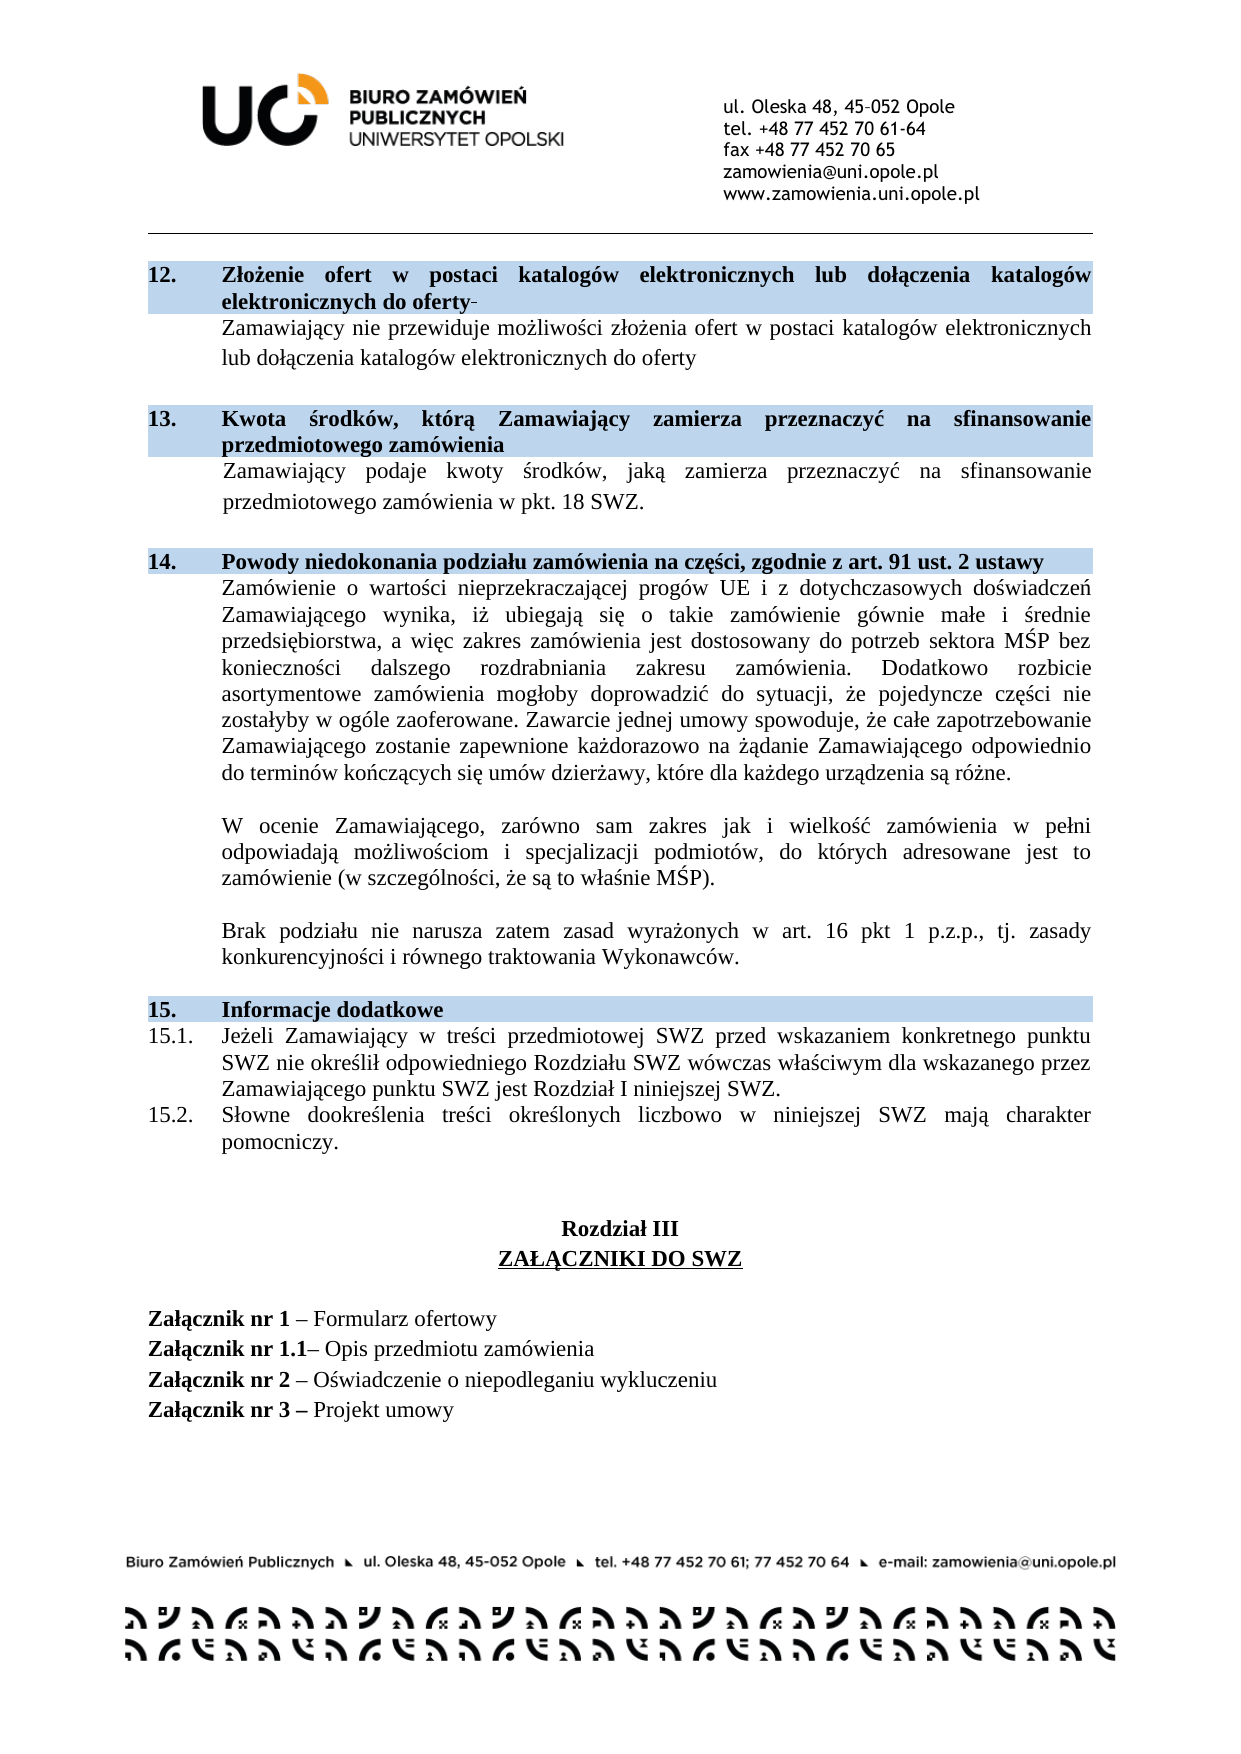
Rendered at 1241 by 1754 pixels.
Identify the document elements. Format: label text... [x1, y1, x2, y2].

text ZAŁĄCZNIKI DO SWZ [148, 1245, 1093, 1271]
list Złożenie ofert w postaci katalogów elektronicznych lub dołączenia katalogów elektronicznych do oferty [148, 261, 1093, 314]
text Załącznik nr 2 – Oświadczenie o niepodleganiu wykluczeniu [148, 1366, 1093, 1392]
text Rozdział III [148, 1215, 1093, 1241]
text Załącznik nr 1 – Formularz ofertowy [148, 1305, 1093, 1332]
list Powody niedokonania podziału zamówienia na części, zgodnie z art. 91 ust. 2 ustawy [148, 548, 1093, 574]
text Zamawiający podaje kwoty środków, jaką zamierza przeznaczyć na sfinansowanie przedmiotowego zamówienia w pkt. 18 SWZ. [223, 457, 1093, 514]
picture [202, 73, 564, 146]
text Zamówienie o wartości nieprzekraczającej progów UE i z dotychczasowych doświadczeń Zamawiającego wynika, iż ubiegają się o takie zamówienie gównie małe i średnie przedsiębiorstwa, a więc zakres zamówienia jest dostosowany do potrzeb sektora MŚP bez konieczności dalszego rozdrabniania zakresu zamówienia. Dodatkowo rozbicie asortymentowe zamówienia mogłoby doprowadzić do sytuacji, że pojedyncze części nie zostałyby w ogóle zaoferowane. Zawarcie jednej umowy spowoduje, że całe zapotrzebowanie Zamawiającego zostanie zapewnione każdorazowo na żądanie Zamawiającego odpowiednio do terminów kończących się umów dzierżawy, które dla każdego urządzenia są różne. [221, 574, 1093, 785]
list Jeżeli Zamawiający w treści przedmiotowej SWZ przed wskazaniem konkretnego punktu SWZ nie określił odpowiedniego Rozdziału SWZ wówczas właściwym dla wskazanego przez Zamawiającego punktu SWZ jest Rozdział I niniejszej SWZ. [148, 1022, 1093, 1102]
text Załącznik nr 3 – Projekt umowy [148, 1396, 1093, 1422]
text W ocenie Zamawiającego, zarówno sam zakres jak i wielkość zamówienia w pełni odpowiadają możliwościom i specjalizacji podmiotów, do których adresowane jest to zamówienie (w szczególności, że są to właśnie MŚP). [221, 812, 1093, 891]
text Zamawiający nie przewiduje możliwości złożenia ofert w postaci katalogów elektronicznych lub dołączenia katalogów elektronicznych do oferty [221, 314, 1093, 371]
text Brak podziału nie narusza zatem zasad wyrażonych w art. 16 pkt 1 p.z.p., tj. zasady konkurencyjności i równego traktowania Wykonawców. [221, 917, 1093, 970]
list Kwota środków, którą Zamawiający zamierza przeznaczyć na sfinansowanie przedmiotowego zamówienia [148, 405, 1093, 457]
text Załącznik nr 1.1– Opis przedmiotu zamówienia [148, 1336, 1093, 1362]
list Informacje dodatkowe [148, 996, 1093, 1022]
list Słowne dookreślenia treści określonych liczbowo w niniejszej SWZ mają charakter pomocniczy. [148, 1102, 1093, 1154]
picture [125, 1554, 1117, 1661]
